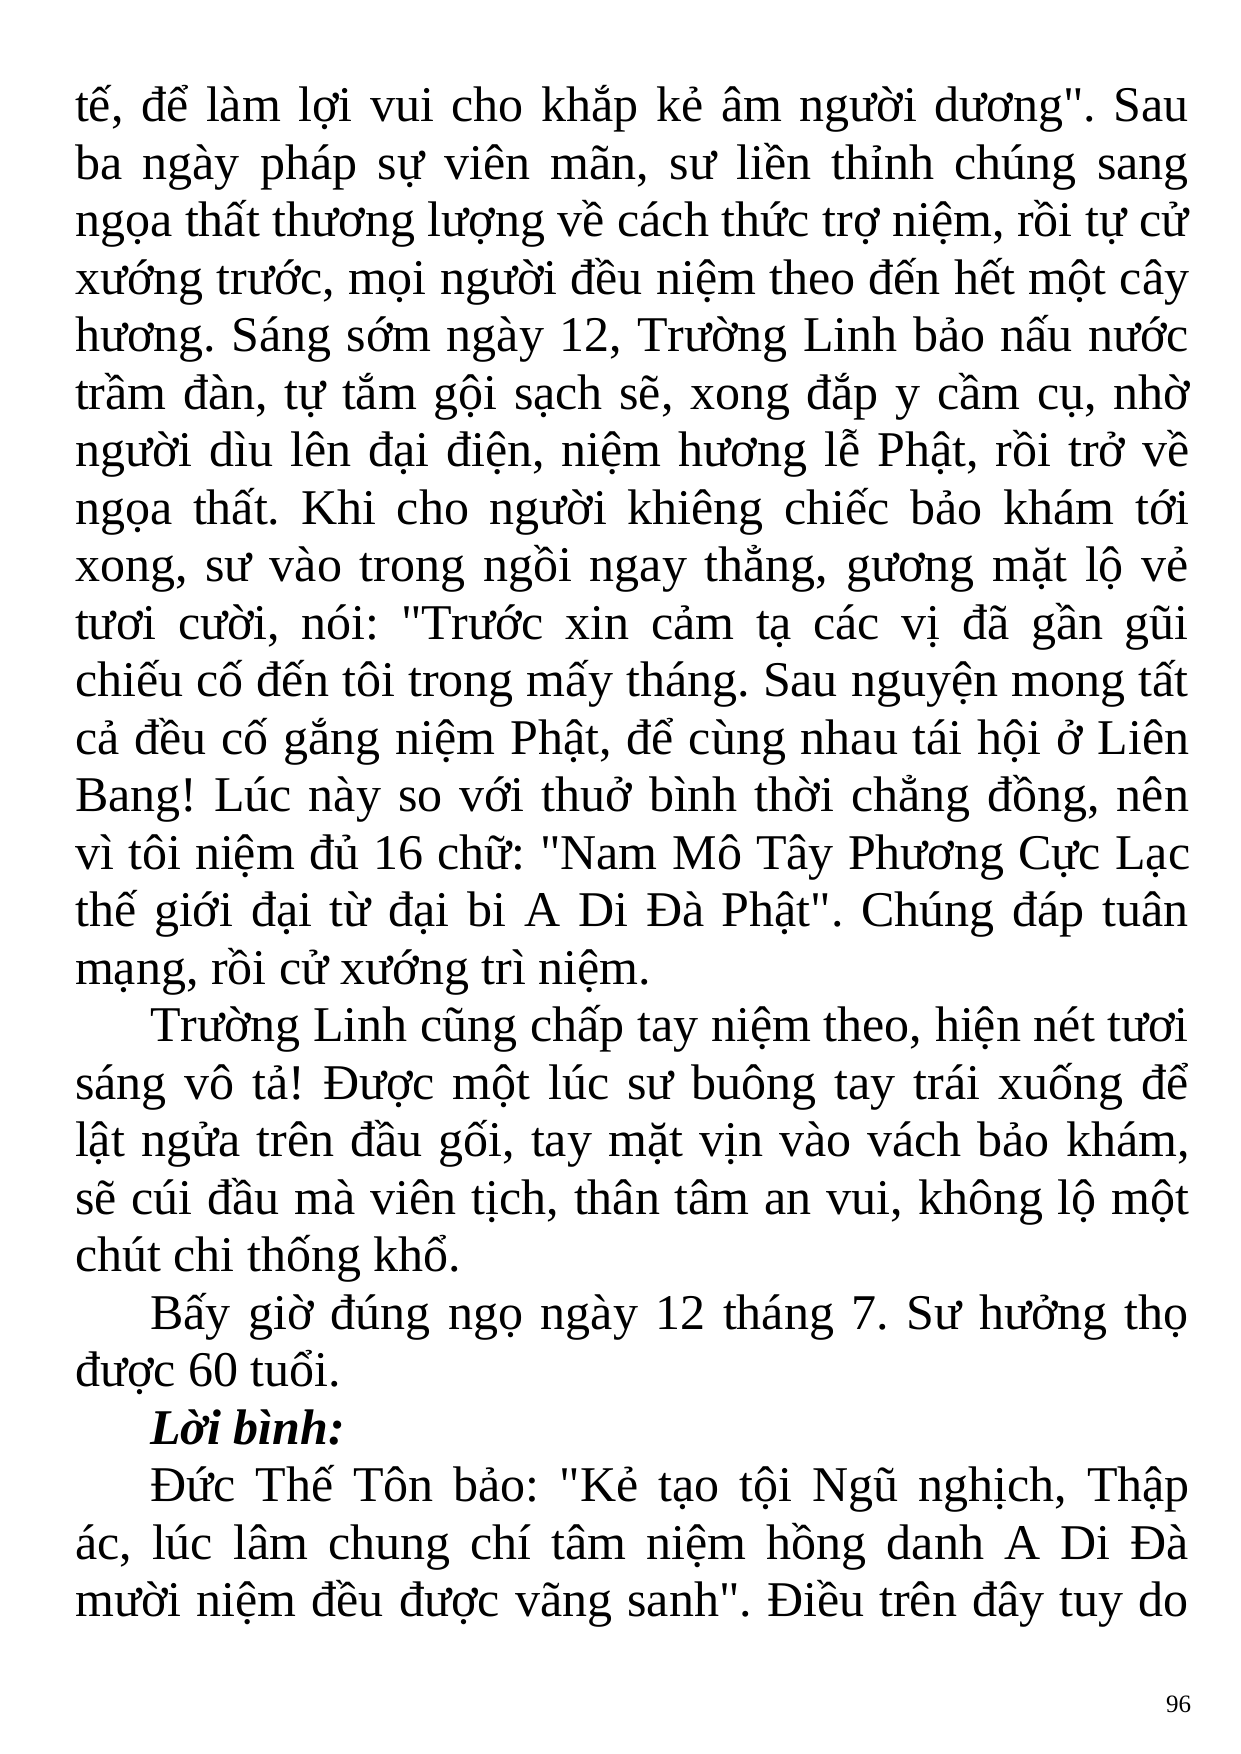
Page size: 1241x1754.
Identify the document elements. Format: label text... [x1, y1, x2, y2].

text Trường Linh cũng chấp tay niệm theo, hiện nét tươi sáng vô tả! Được một lúc sư buông tay trái xuống để lật ngửa trên đầu gối, tay mặt vịn vào vách bảo khám, sẽ cúi đầu mà viên tịch, thân tâm an vui, không lộ một chút chi thống khổ. [75, 995, 1191, 1282]
text Bấy giờ đúng ngọ ngày 12 tháng 7. Sư hưởng thọ được 60 tuổi. [75, 1282, 1191, 1397]
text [75, 75, 1191, 995]
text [75, 1455, 1191, 1627]
text Lời bình: [75, 1397, 1191, 1455]
